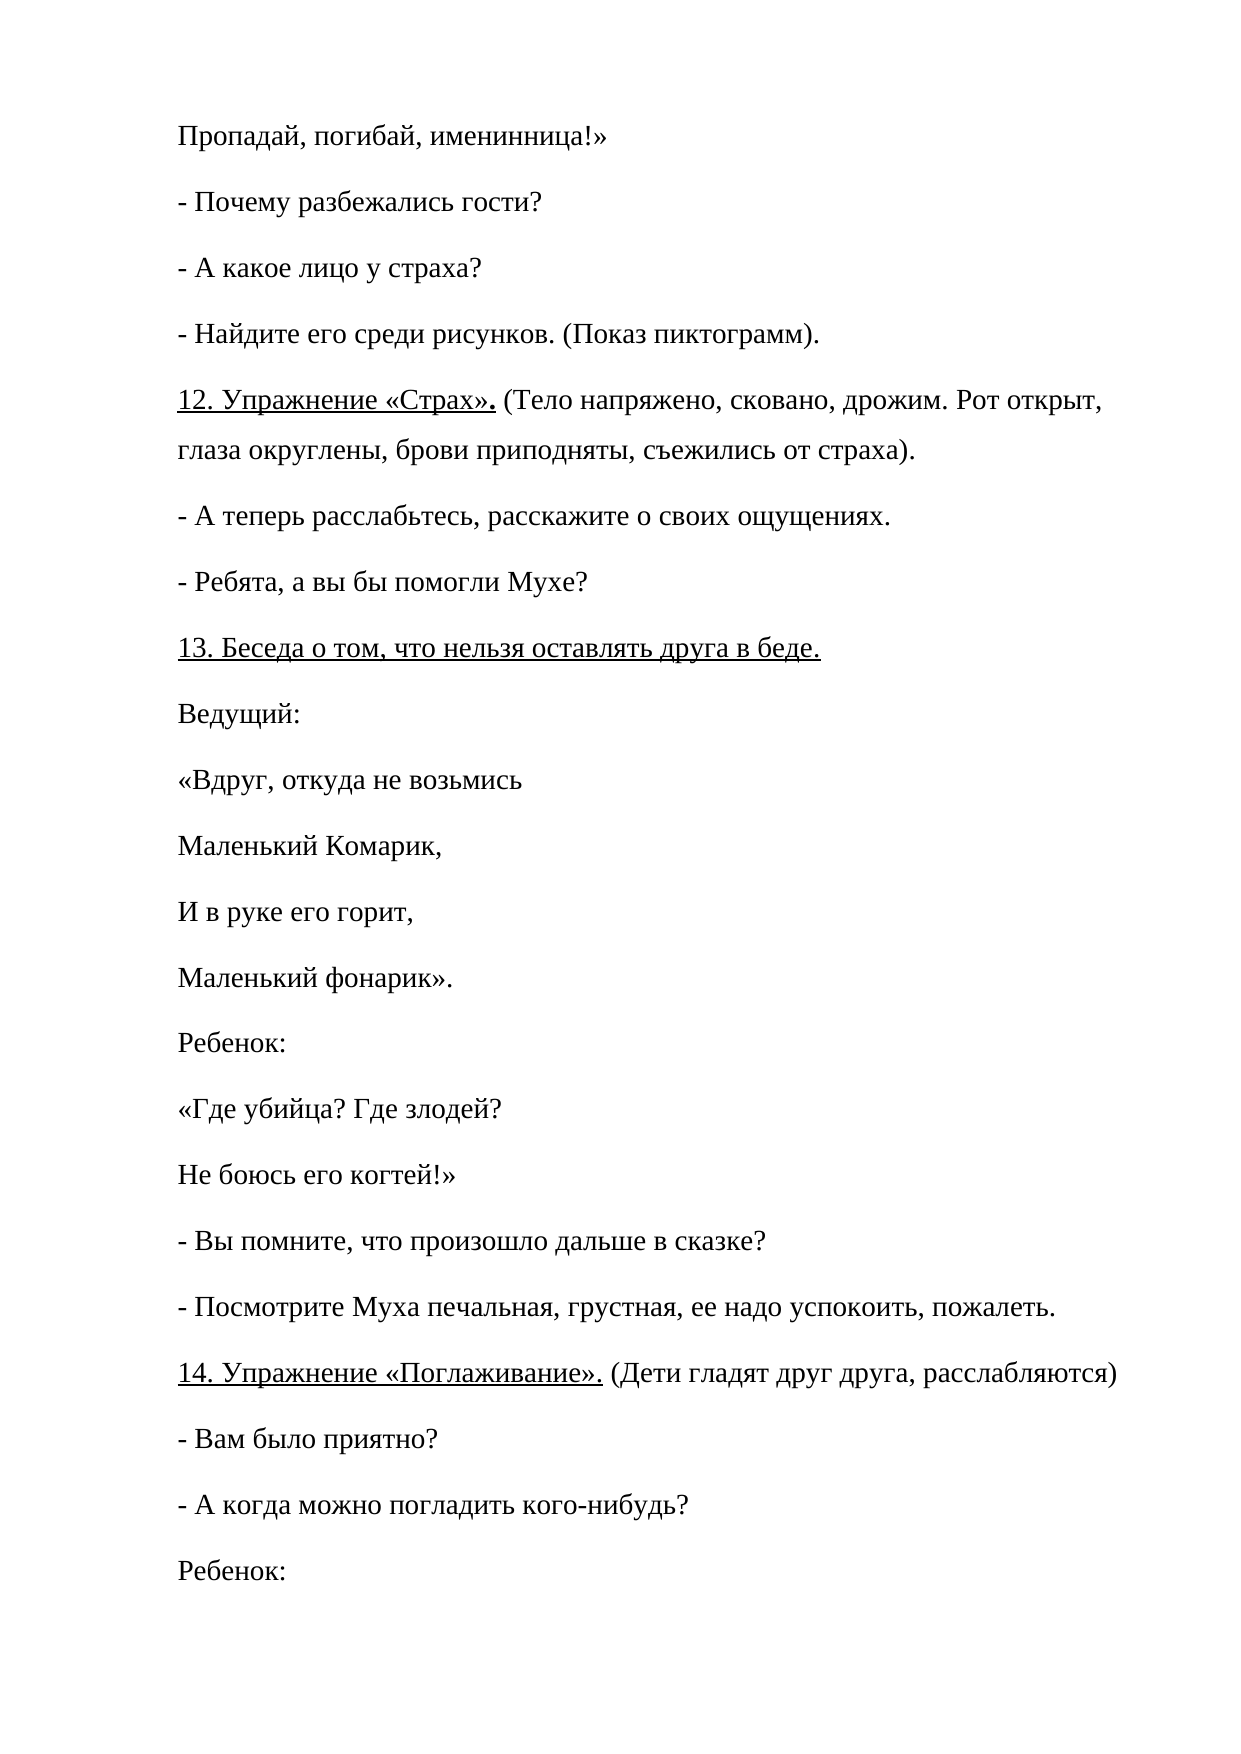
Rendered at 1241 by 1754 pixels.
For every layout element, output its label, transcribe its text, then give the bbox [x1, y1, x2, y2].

text Не боюсь его когтей!» [177, 1157, 1152, 1191]
text - Вам было приятно? [177, 1421, 1152, 1455]
text Ребенок: [177, 1553, 1152, 1587]
text «Где убийца? Где злодей? [177, 1092, 1152, 1125]
text - Найдите его среди рисунков. (Показ пиктограмм). [177, 316, 1152, 349]
text И в руке его горит, [177, 894, 1152, 927]
text - А какое лицо у страха? [177, 250, 1152, 283]
text - Ребята, а вы бы помогли Мухе? [177, 564, 1152, 598]
text - Почему разбежались гости? [177, 184, 1152, 218]
text Ведущий: [177, 696, 1152, 729]
text - Посмотрите Муха печальная, грустная, ее надо успокоить, пожалеть. [177, 1289, 1152, 1323]
text Ребенок: [177, 1026, 1152, 1059]
text «Вдруг, откуда не возьмись [177, 762, 1152, 795]
text Маленький фонарик». [177, 960, 1152, 993]
text - А когда можно погладить кого-нибудь? [177, 1487, 1152, 1521]
text 14. Упражнение «Поглаживание». (Дети гладят друг друга, расслабляются) [177, 1355, 1152, 1389]
text 13. Беседа о том, что нельзя оставлять друга в беде. [177, 630, 1152, 663]
text 12. Упражнение «Страх». (Тело напряжено, сковано, дрожим. Рот открыт, глаза округлены, брови приподняты, съежились от страха). [177, 382, 1152, 466]
text Маленький Комарик, [177, 828, 1152, 861]
text - А теперь расслабьтесь, расскажите о своих ощущениях. [177, 498, 1152, 532]
text - Вы помните, что произошло дальше в сказке? [177, 1223, 1152, 1257]
text Пропадай, погибай, именинница!» [177, 118, 1152, 152]
